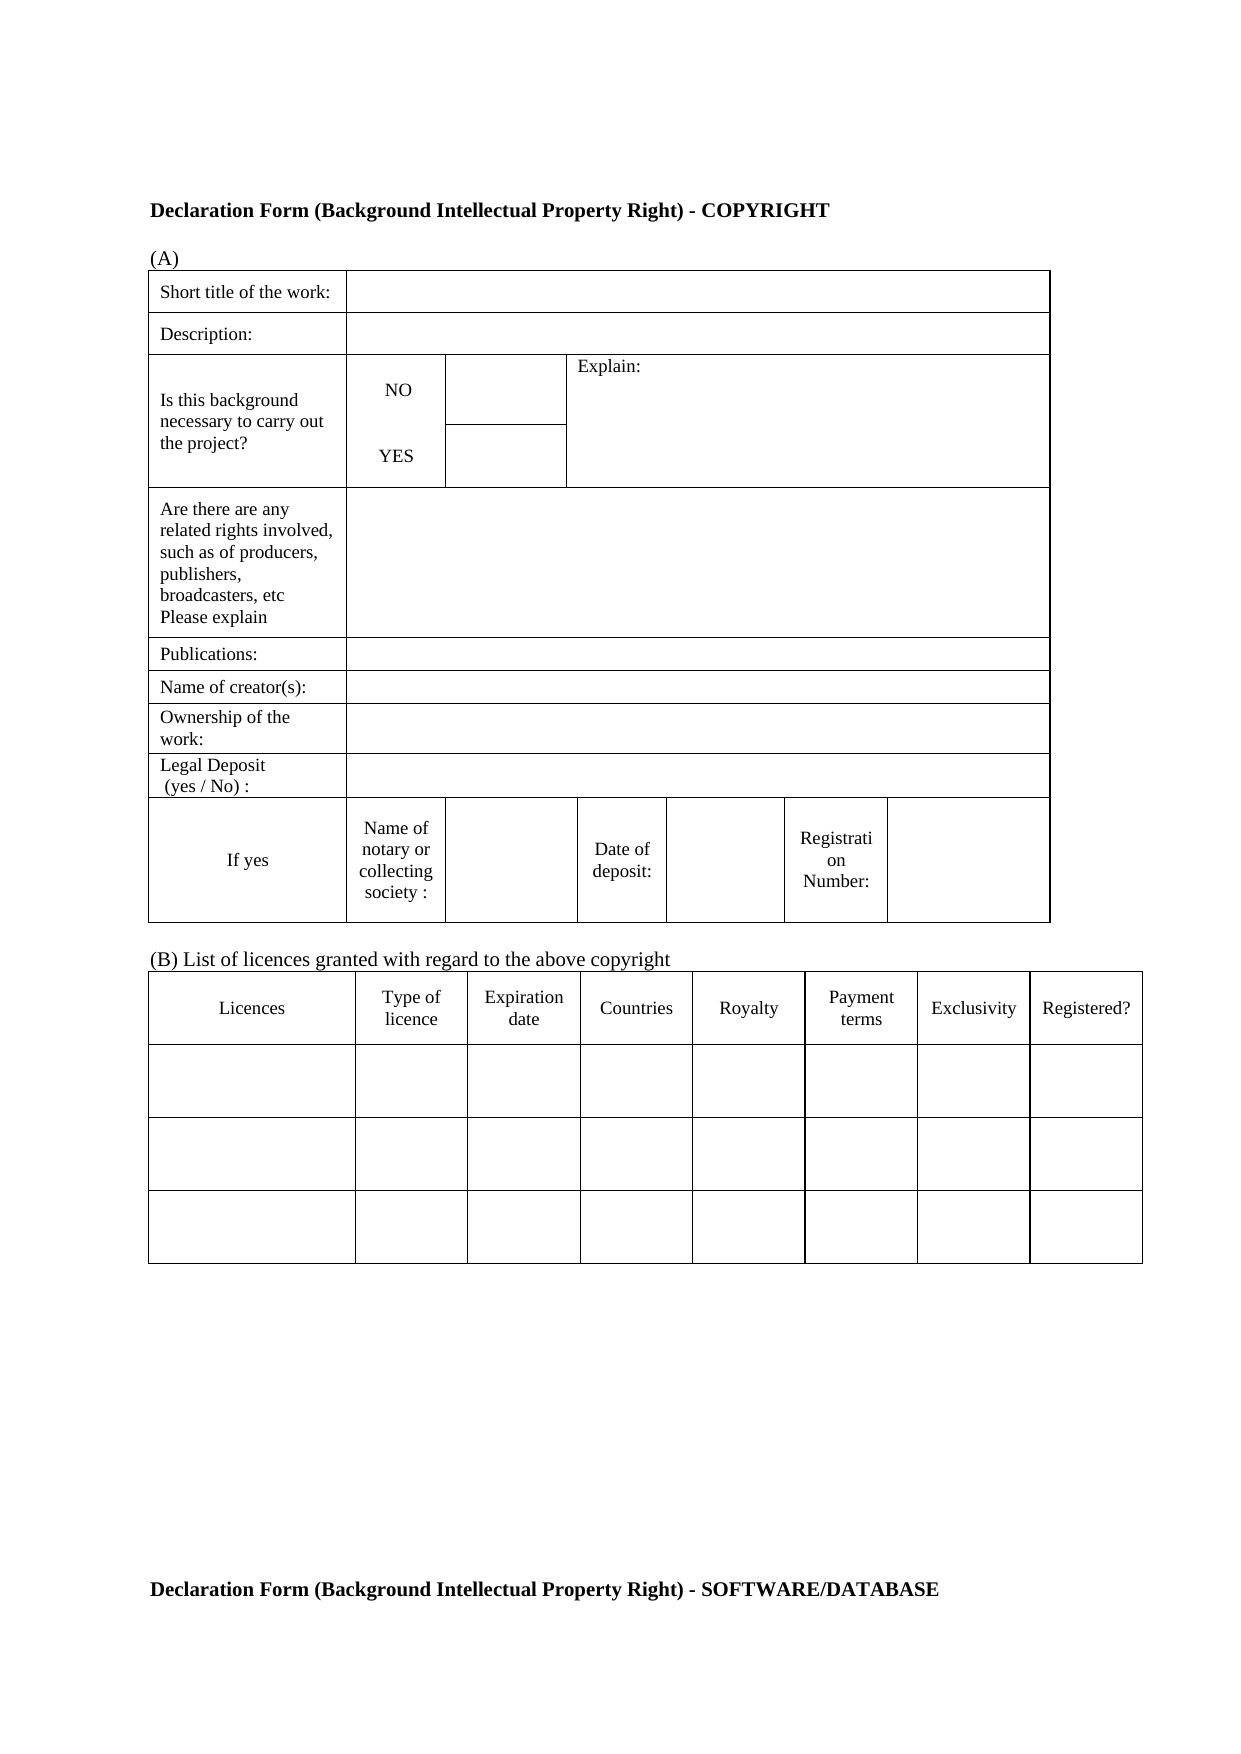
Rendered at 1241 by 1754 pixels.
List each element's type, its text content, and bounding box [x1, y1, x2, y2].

table_header Payment terms [806, 972, 917, 1044]
table_header Short title of the work: [149, 271, 346, 312]
table_cell YES [347, 424, 445, 487]
table_cell [468, 1118, 580, 1190]
table_cell [693, 1118, 804, 1190]
table_cell Ownership of the work: [149, 704, 346, 752]
text (A) [150, 246, 1090, 270]
table_cell Legal Deposit (yes / No) : [149, 754, 346, 797]
table_cell [806, 1118, 917, 1190]
table_header Type of licence [356, 972, 467, 1044]
table_cell [806, 1045, 917, 1117]
table_cell [468, 1045, 580, 1117]
table_cell [581, 1045, 692, 1117]
table_cell [1031, 1045, 1142, 1117]
table_cell Registration Number: [785, 798, 887, 922]
table_cell [667, 798, 784, 922]
table_cell [918, 1118, 1029, 1190]
table_cell [918, 1191, 1029, 1263]
table_cell [693, 1045, 804, 1117]
table_cell [581, 1118, 692, 1190]
table_cell [446, 425, 566, 487]
table_cell [149, 1045, 355, 1117]
table_cell [149, 1191, 355, 1263]
table_cell [347, 704, 1049, 752]
table_header Exclusivity [918, 972, 1029, 1044]
table_header Expiration date [468, 972, 580, 1044]
table_header Licences [149, 972, 355, 1044]
table_header Registered? [1031, 972, 1142, 1044]
table_cell [347, 313, 1049, 354]
table_cell [1031, 1191, 1142, 1263]
table_cell [347, 488, 1049, 637]
table_cell NO [347, 355, 445, 424]
text (B) List of licences granted with regard to the above copyright [150, 947, 1090, 971]
table_cell Explain: [567, 355, 1049, 487]
table_cell Are there are any related rights involved, such as of producers, publishers, broadcasters, etc Please explain [149, 488, 346, 637]
table_cell [347, 638, 1049, 670]
table_cell [356, 1045, 467, 1117]
table_cell If yes [149, 798, 346, 922]
table_cell [356, 1191, 467, 1263]
table_cell Date of deposit: [578, 798, 666, 922]
table_cell [693, 1191, 804, 1263]
table_cell [446, 798, 577, 922]
table_header Countries [581, 972, 692, 1044]
table_cell [468, 1191, 580, 1263]
table_cell [1031, 1118, 1142, 1190]
table_cell [347, 754, 1049, 797]
table_header Royalty [693, 972, 804, 1044]
table_cell [806, 1191, 917, 1263]
table_cell [356, 1118, 467, 1190]
table_cell [149, 1118, 355, 1190]
table_cell Publications: [149, 638, 346, 670]
table_cell [446, 355, 566, 424]
table_header [347, 271, 1049, 312]
table_cell Name of notary or collecting society : [347, 798, 445, 922]
table_cell Is this background necessary to carry out the project? [149, 355, 346, 487]
table_cell [918, 1045, 1029, 1117]
table_cell Description: [149, 313, 346, 354]
table_cell [888, 798, 1049, 922]
table_cell [581, 1191, 692, 1263]
table_cell [347, 671, 1049, 702]
text Declaration Form (Background Intellectual Property Right) - COPYRIGHT [150, 198, 1090, 222]
table_cell Name of creator(s): [149, 671, 346, 702]
text Declaration Form (Background Intellectual Property Right) - SOFTWARE/DATABASE [150, 1577, 1090, 1601]
